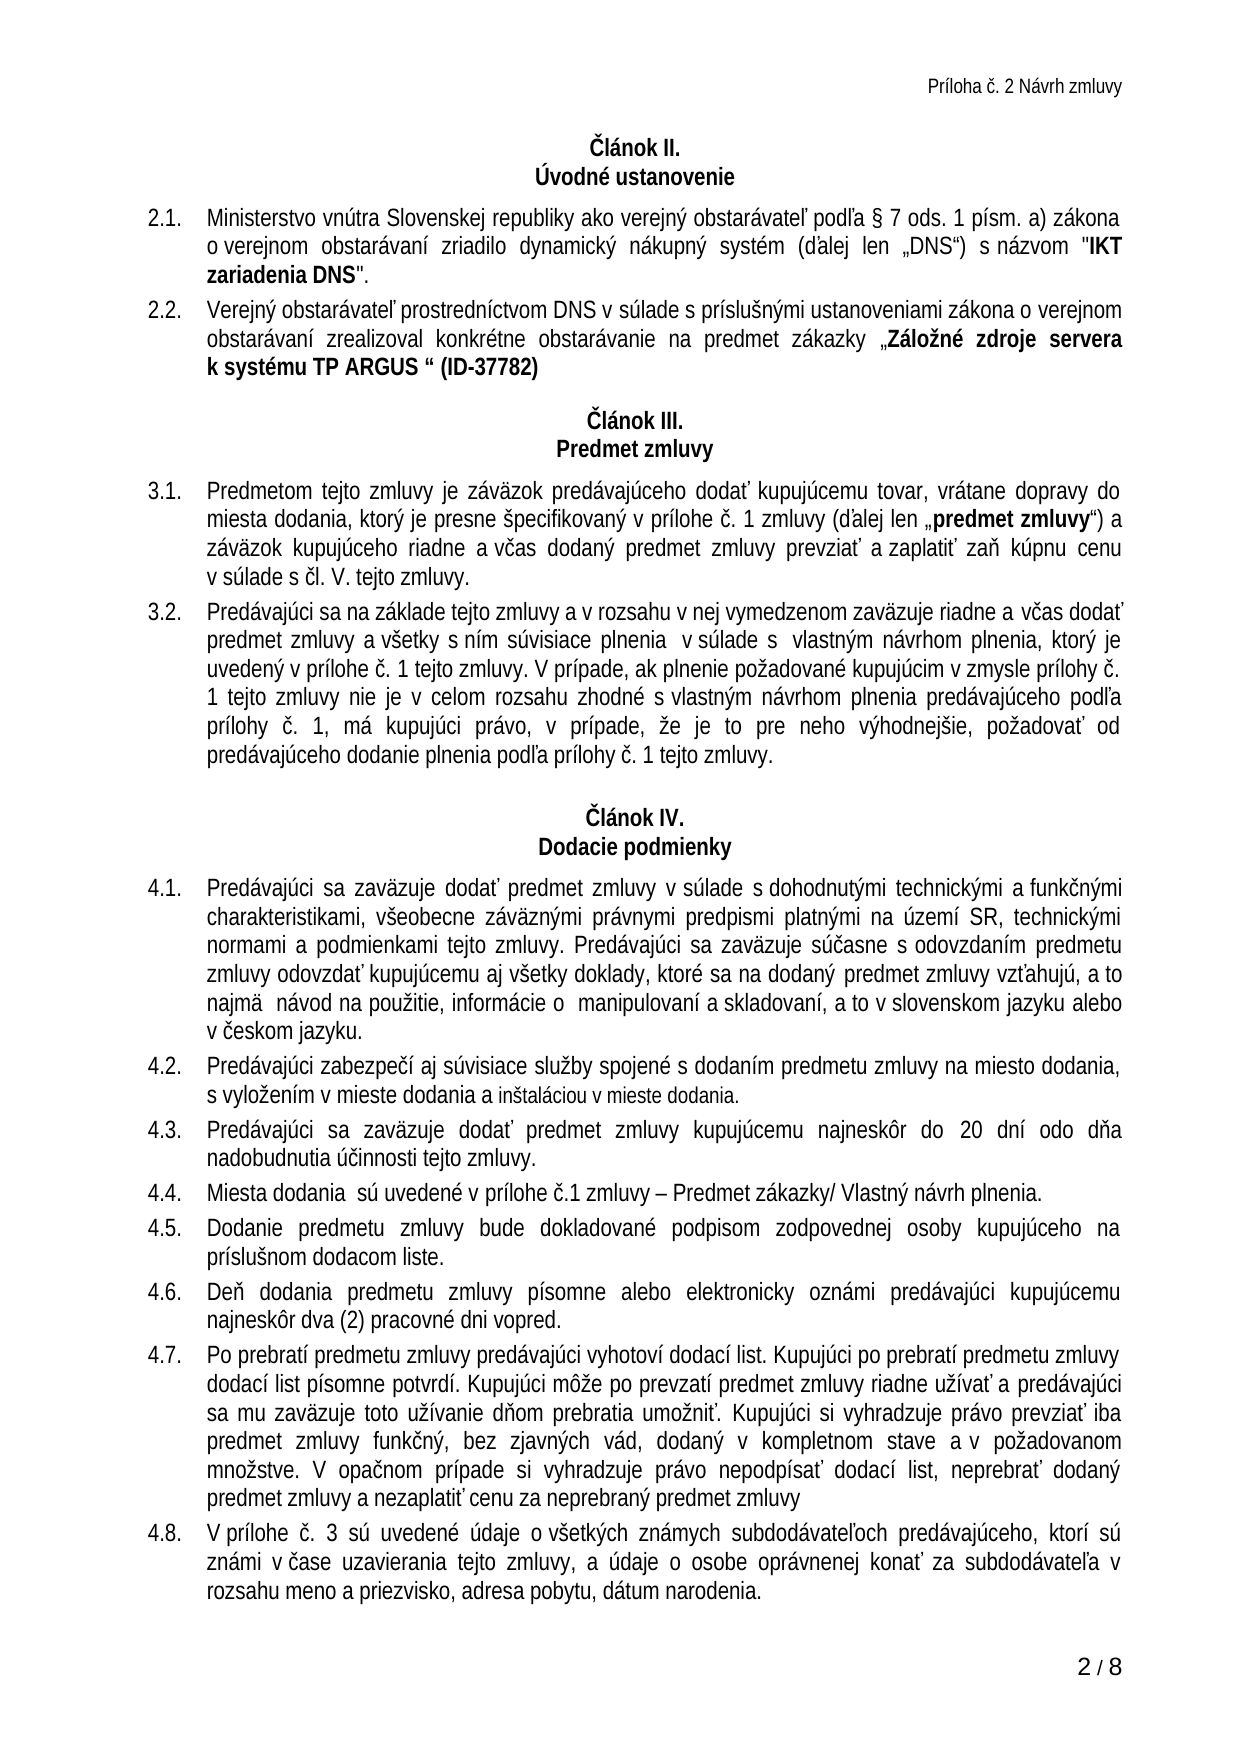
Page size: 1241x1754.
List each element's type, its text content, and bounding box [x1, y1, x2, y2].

list Dodanie predmetu zmluvy bude dokladované podpisom zodpovednej osoby kupujúceho na príslušnom dodacom liste. [148, 1213, 1122, 1270]
list Predávajúci zabezpečí aj súvisiace služby spojené s dodaním predmetu zmluvy na miesto dodania, s vyložením v mieste dodania a inštaláciou v mieste dodania. [148, 1051, 1122, 1108]
list Miesta dodania sú uvedené v prílohe č.1 zmluvy – Predmet zákazky/ Vlastný návrh plnenia. [148, 1178, 1122, 1207]
list Predávajúci sa zaväzuje dodať predmet zmluvy v súlade s dohodnutými technickými a funkčnými charakteristikami, všeobecne záväznými právnymi predpismi platnými na území SR, technickými normami a podmienkami tejto zmluvy. Predávajúci sa zaväzuje súčasne s odovzdaním predmetu zmluvy odovzdať kupujúcemu aj všetky doklady, ktoré sa na dodaný predmet zmluvy vzťahujú, a to najmä návod na použitie, informácie o manipulovaní a skladovaní, a to v slovenskom jazyku alebo v českom jazyku. [148, 873, 1122, 1045]
text Úvodné ustanovenie [148, 162, 1122, 190]
list Deň dodania predmetu zmluvy písomne alebo elektronicky oznámi predávajúci kupujúcemu najneskôr dva (2) pracovné dni vopred. [148, 1277, 1122, 1334]
text Článok IV. [148, 803, 1122, 832]
text Článok III. [148, 406, 1122, 434]
list Po prebratí predmetu zmluvy predávajúci vyhotoví dodací list. Kupujúci po prebratí predmetu zmluvy dodací list písomne potvrdí. Kupujúci môže po prevzatí predmet zmluvy riadne užívať a predávajúci sa mu zaväzuje toto užívanie dňom prebratia umožniť. Kupujúci si vyhradzuje právo prevziať iba predmet zmluvy funkčný, bez zjavných vád, dodaný v kompletnom stave a v požadovanom množstve. V opačnom prípade si vyhradzuje právo nepodpísať dodací list, neprebrať dodaný predmet zmluvy a nezaplatiť cenu za neprebraný predmet zmluvy [148, 1340, 1122, 1512]
list V prílohe č. 3 sú uvedené údaje o všetkých známych subdodávateľoch predávajúceho, ktorí sú známi v čase uzavierania tejto zmluvy, a údaje o osobe oprávnenej konať za subdodávateľa v rozsahu meno a priezvisko, adresa pobytu, dátum narodenia. [148, 1518, 1122, 1604]
list Predávajúci sa zaväzuje dodať predmet zmluvy kupujúcemu najneskôr do 20 dní odo dňa nadobudnutia účinnosti tejto zmluvy. [148, 1115, 1122, 1172]
list Verejný obstarávateľ prostredníctvom DNS v súlade s príslušnými ustanoveniami zákona o verejnom obstarávaní zrealizoval konkrétne obstarávanie na predmet zákazky „Záložné zdroje servera k systému TP ARGUS “ (ID-37782) [148, 295, 1122, 381]
list Predmetom tejto zmluvy je záväzok predávajúceho dodať kupujúcemu tovar, vrátane dopravy do miesta dodania, ktorý je presne špecifikovaný v prílohe č. 1 zmluvy (ďalej len „predmet zmluvy“) a záväzok kupujúceho riadne a včas dodaný predmet zmluvy prevziať a zaplatiť zaň kúpnu cenu v súlade s čl. V. tejto zmluvy. [148, 476, 1122, 590]
text Predmet zmluvy [148, 434, 1122, 463]
list Predávajúci sa na základe tejto zmluvy a v rozsahu v nej vymedzenom zaväzuje riadne a včas dodať predmet zmluvy a všetky s ním súvisiace plnenia v súlade s vlastným návrhom plnenia, ktorý je uvedený v prílohe č. 1 tejto zmluvy. V prípade, ak plnenie požadované kupujúcim v zmysle prílohy č. 1 tejto zmluvy nie je v celom rozsahu zhodné s vlastným návrhom plnenia predávajúceho podľa prílohy č. 1, má kupujúci právo, v prípade, že je to pre neho výhodnejšie, požadovať od predávajúceho dodanie plnenia podľa prílohy č. 1 tejto zmluvy. [148, 596, 1122, 768]
text Článok II. [148, 133, 1122, 162]
list Ministerstvo vnútra Slovenskej republiky ako verejný obstarávateľ podľa § 7 ods. 1 písm. a) zákona o verejnom obstarávaní zriadilo dynamický nákupný systém (ďalej len „DNS“) s názvom "IKT zariadenia DNS". [148, 203, 1122, 289]
text Dodacie podmienky [148, 832, 1122, 861]
